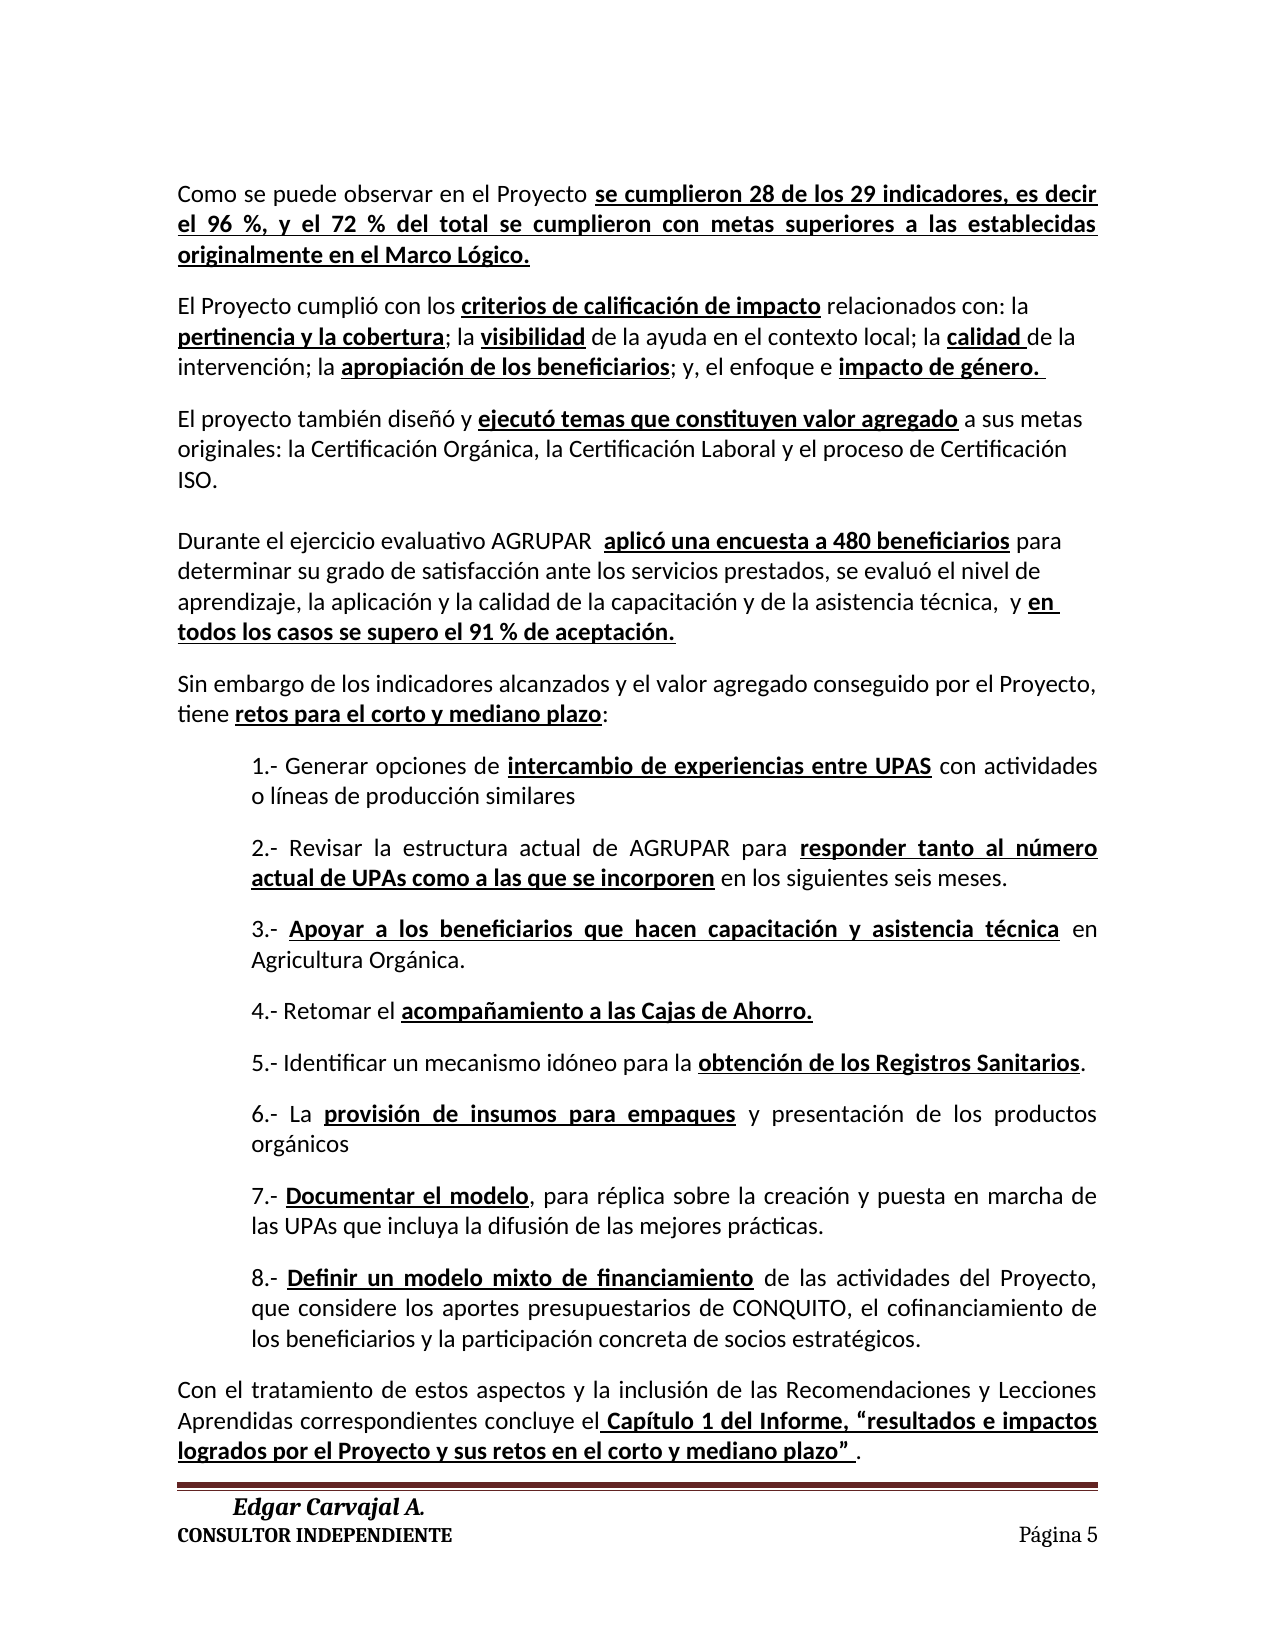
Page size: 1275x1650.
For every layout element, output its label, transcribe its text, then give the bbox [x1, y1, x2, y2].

text El proyecto también diseñó y ejecutó temas que constituyen valor agregado a sus metas originales: la Certificación Orgánica, la Certificación Laboral y el proceso de Certificación ISO. [177, 403, 1098, 494]
text 1.- Generar opciones de intercambio de experiencias entre UPAS con actividades o líneas de producción similares [251, 750, 1098, 811]
text 2.- Revisar la estructura actual de AGRUPAR para responder tanto al número actual de UPAs como a las que se incorporen en los siguientes seis meses. [251, 832, 1098, 893]
text Sin embargo de los indicadores alcanzados y el valor agregado conseguido por el Proyecto, tiene retos para el corto y mediano plazo: [177, 668, 1098, 729]
text 8.- Definir un modelo mixto de financiamiento de las actividades del Proyecto, que considere los aportes presupuestarios de CONQUITO, el cofinanciamiento de los beneficiarios y la participación concreta de socios estratégicos. [251, 1262, 1098, 1353]
text 6.- La provisión de insumos para empaques y presentación de los productos orgánicos [251, 1098, 1098, 1159]
text 3.- Apoyar a los beneficiarios que hacen capacitación y asistencia técnica en Agricultura Orgánica. [251, 913, 1098, 974]
text El Proyecto cumplió con los criterios de calificación de impacto relacionados con: la pertinencia y la cobertura; la visibilidad de la ayuda en el contexto local; la calidad de la intervención; la apropiación de los beneficiarios; y, el enfoque e impacto de género. [177, 291, 1098, 382]
text Como se puede observar en el Proyecto se cumplieron 28 de los 29 indicadores, es decir el 96 %, y el 72 % del total se cumplieron con metas superiores a las establecidas originalmente en el Marco Lógico. [177, 178, 1098, 235]
text 5.- Identificar un mecanismo idóneo para la obtención de los Registros Sanitarios. [251, 1047, 1098, 1077]
text Con el tratamiento de estos aspectos y la inclusión de las Recomendaciones y Lecciones Aprendidas correspondientes concluye el Capítulo 1 del Informe, “resultados e impactos logrados por el Proyecto y sus retos en el corto y mediano plazo” . [177, 1374, 1098, 1466]
text Durante el ejercicio evaluativo AGRUPAR aplicó una encuesta a 480 beneficiarios para determinar su grado de satisfacción ante los servicios prestados, se evaluó el nivel de aprendizaje, la aplicación y la calidad de la capacitación y de la asistencia técnica, y en todos los casos se supero el 91 % de aceptación. [177, 525, 1098, 647]
text Como se puede observar en el Proyecto se cumplieron 28 de los 29 indicadores, es decir el 96 %, y el 72 % del total se cumplieron con metas superiores a las establecidas originalmente en el Marco Lógico. [177, 236, 1098, 270]
text 7.- Documentar el modelo, para réplica sobre la creación y puesta en marcha de las UPAs que incluya la difusión de las mejores prácticas. [251, 1180, 1098, 1241]
text 4.- Retomar el acompañamiento a las Cajas de Ahorro. [251, 995, 1098, 1026]
